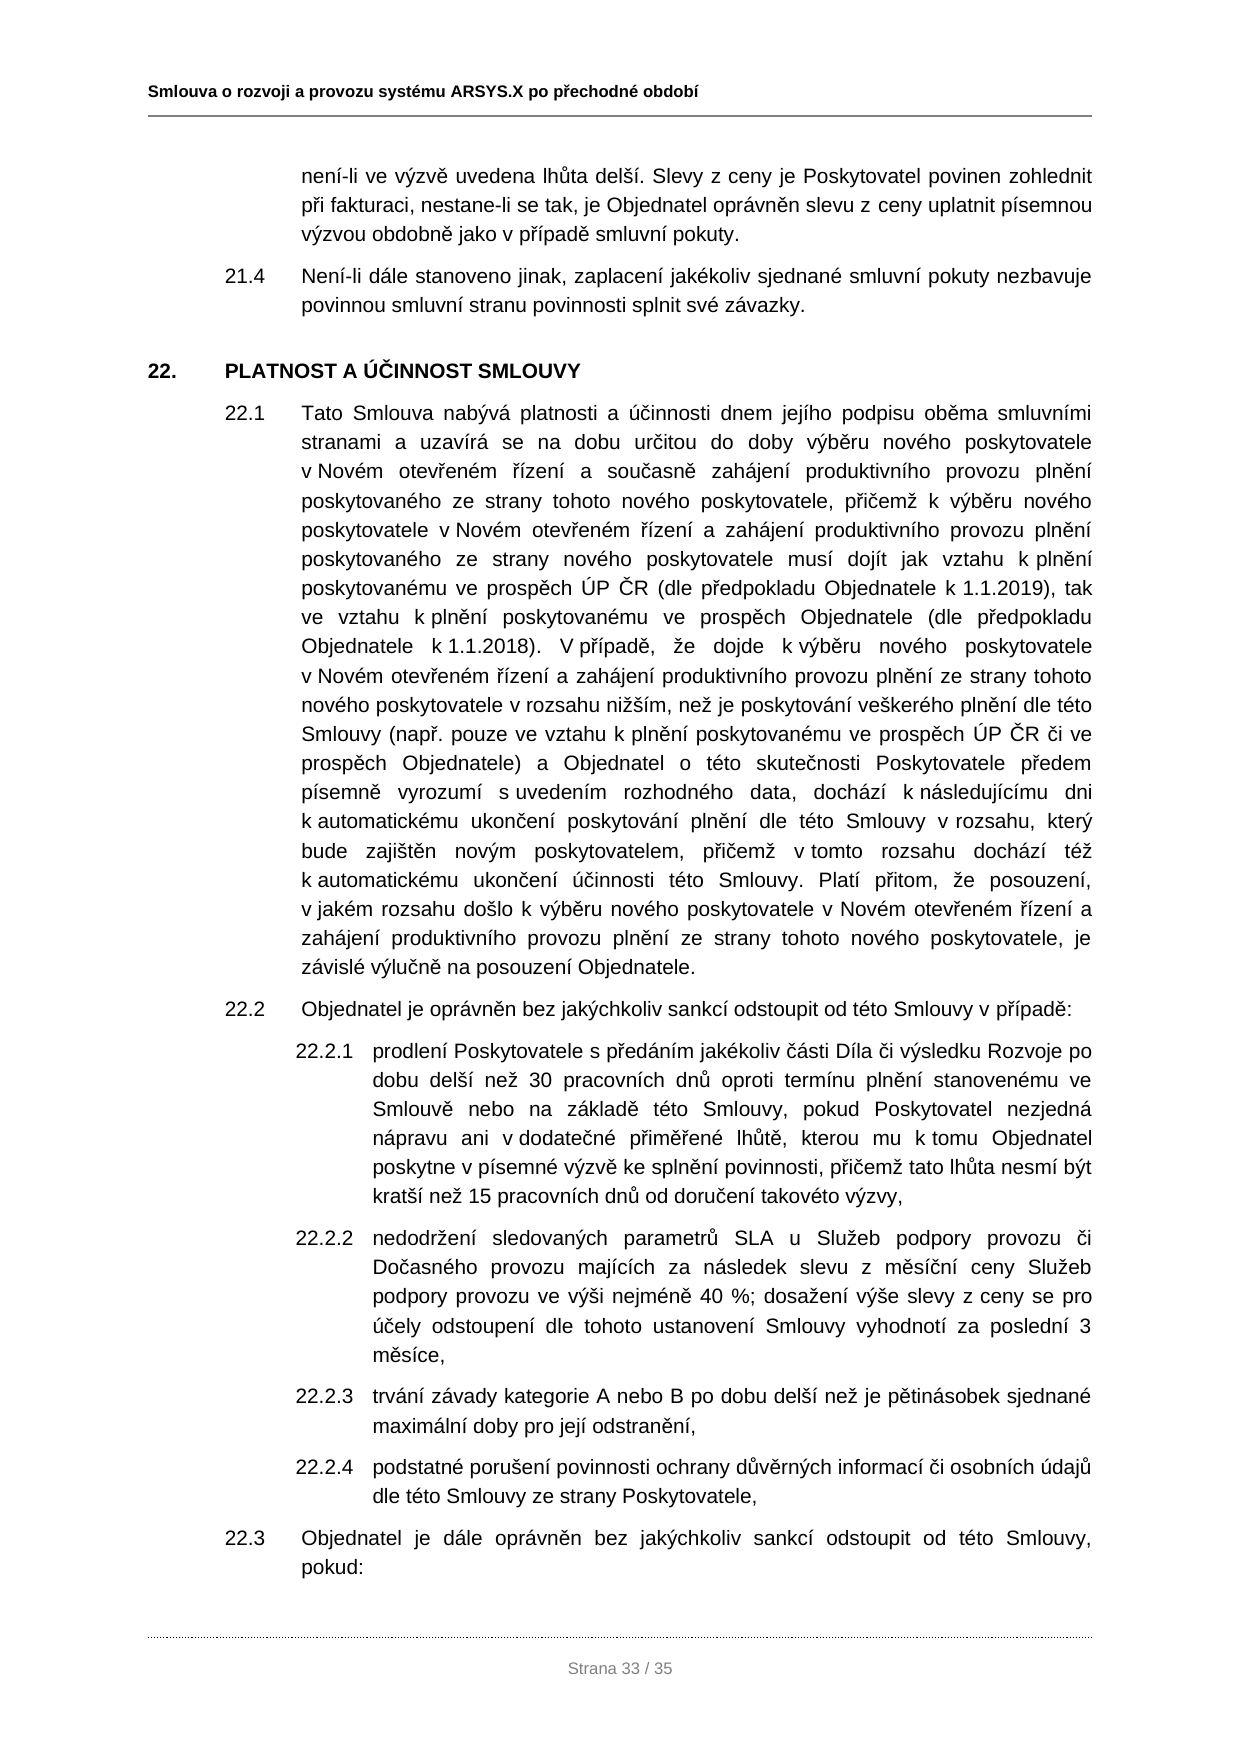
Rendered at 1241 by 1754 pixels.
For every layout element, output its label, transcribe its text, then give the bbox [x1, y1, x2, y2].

text Není-li dále stanoveno jinak, zaplacení jakékoliv sjednané smluvní pokuty nezbavuje povinnou smluvní stranu povinnosti splnit své závazky. [224, 260, 1092, 318]
list trvání závady kategorie A nebo B po dobu delší než je pětinásobek sjednané maximální doby pro její odstranění, [295, 1381, 1092, 1439]
text Tato Smlouva nabývá platnosti a účinnosti dnem jejího podpisu oběma smluvními stranami a uzavírá se na dobu určitou do doby výběru nového poskytovatele v Novém otevřeném řízení a současně zahájení produktivního provozu plnění poskytovaného ze strany tohoto nového poskytovatele, přičemž k výběru nového poskytovatele v Novém otevřeném řízení a zahájení produktivního provozu plnění poskytovaného ze strany nového poskytovatele musí dojít jak vztahu k plnění poskytovanému ve prospěch ÚP ČR (dle předpokladu Objednatele k 1.1.2019), tak ve vztahu k plnění poskytovanému ve prospěch Objednatele (dle předpokladu Objednatele k 1.1.2018). V případě, že dojde k výběru nového poskytovatele v Novém otevřeném řízení a zahájení produktivního provozu plnění ze strany tohoto nového poskytovatele v rozsahu nižším, než je poskytování veškerého plnění dle této Smlouvy (např. pouze ve vztahu k plnění poskytovanému ve prospěch ÚP ČR či ve prospěch Objednatele) a Objednatel o této skutečnosti Poskytovatele předem písemně vyrozumí s uvedením rozhodného data, dochází k následujícímu dni k automatickému ukončení poskytování plnění dle této Smlouvy v rozsahu, který bude zajištěn novým poskytovatelem, přičemž v tomto rozsahu dochází též k automatickému ukončení účinnosti této Smlouvy. Platí přitom, že posouzení, v jakém rozsahu došlo k výběru nového poskytovatele v Novém otevřeném řízení a zahájení produktivního provozu plnění ze strany tohoto nového poskytovatele, je závislé výlučně na posouzení Objednatele. [224, 397, 1092, 981]
text Objednatel je oprávněn bez jakýchkoliv sankcí odstoupit od této Smlouvy v případě: [224, 993, 1092, 1022]
list podstatné porušení povinnosti ochrany důvěrných informací či osobních údajů dle této Smlouvy ze strany Poskytovatele, [295, 1451, 1092, 1510]
list nedodržení sledovaných parametrů SLA u Služeb podpory provozu či Dočasného provozu majících za následek slevu z měsíční ceny Služeb podpory provozu ve výši nejméně 40 %; dosažení výše slevy z ceny se pro účely odstoupení dle tohoto ustanovení Smlouvy vyhodnotí za poslední 3 měsíce, [295, 1222, 1092, 1368]
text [224, 160, 1092, 247]
text Objednatel je dále oprávněn bez jakýchkoliv sankcí odstoupit od této Smlouvy, pokud: [224, 1522, 1092, 1581]
text PLATNOST A ÚČINNOST SMLOUVY [148, 356, 1092, 385]
list prodlení Poskytovatele s předáním jakékoliv části Díla či výsledku Rozvoje po dobu delší než 30 pracovních dnů oproti termínu plnění stanovenému ve Smlouvě nebo na základě této Smlouvy, pokud Poskytovatel nezjedná nápravu ani v dodatečné přiměřené lhůtě, kterou mu k tomu Objednatel poskytne v písemné výzvě ke splnění povinnosti, přičemž tato lhůta nesmí být kratší než 15 pracovních dnů od doručení takovéto výzvy, [295, 1035, 1092, 1210]
